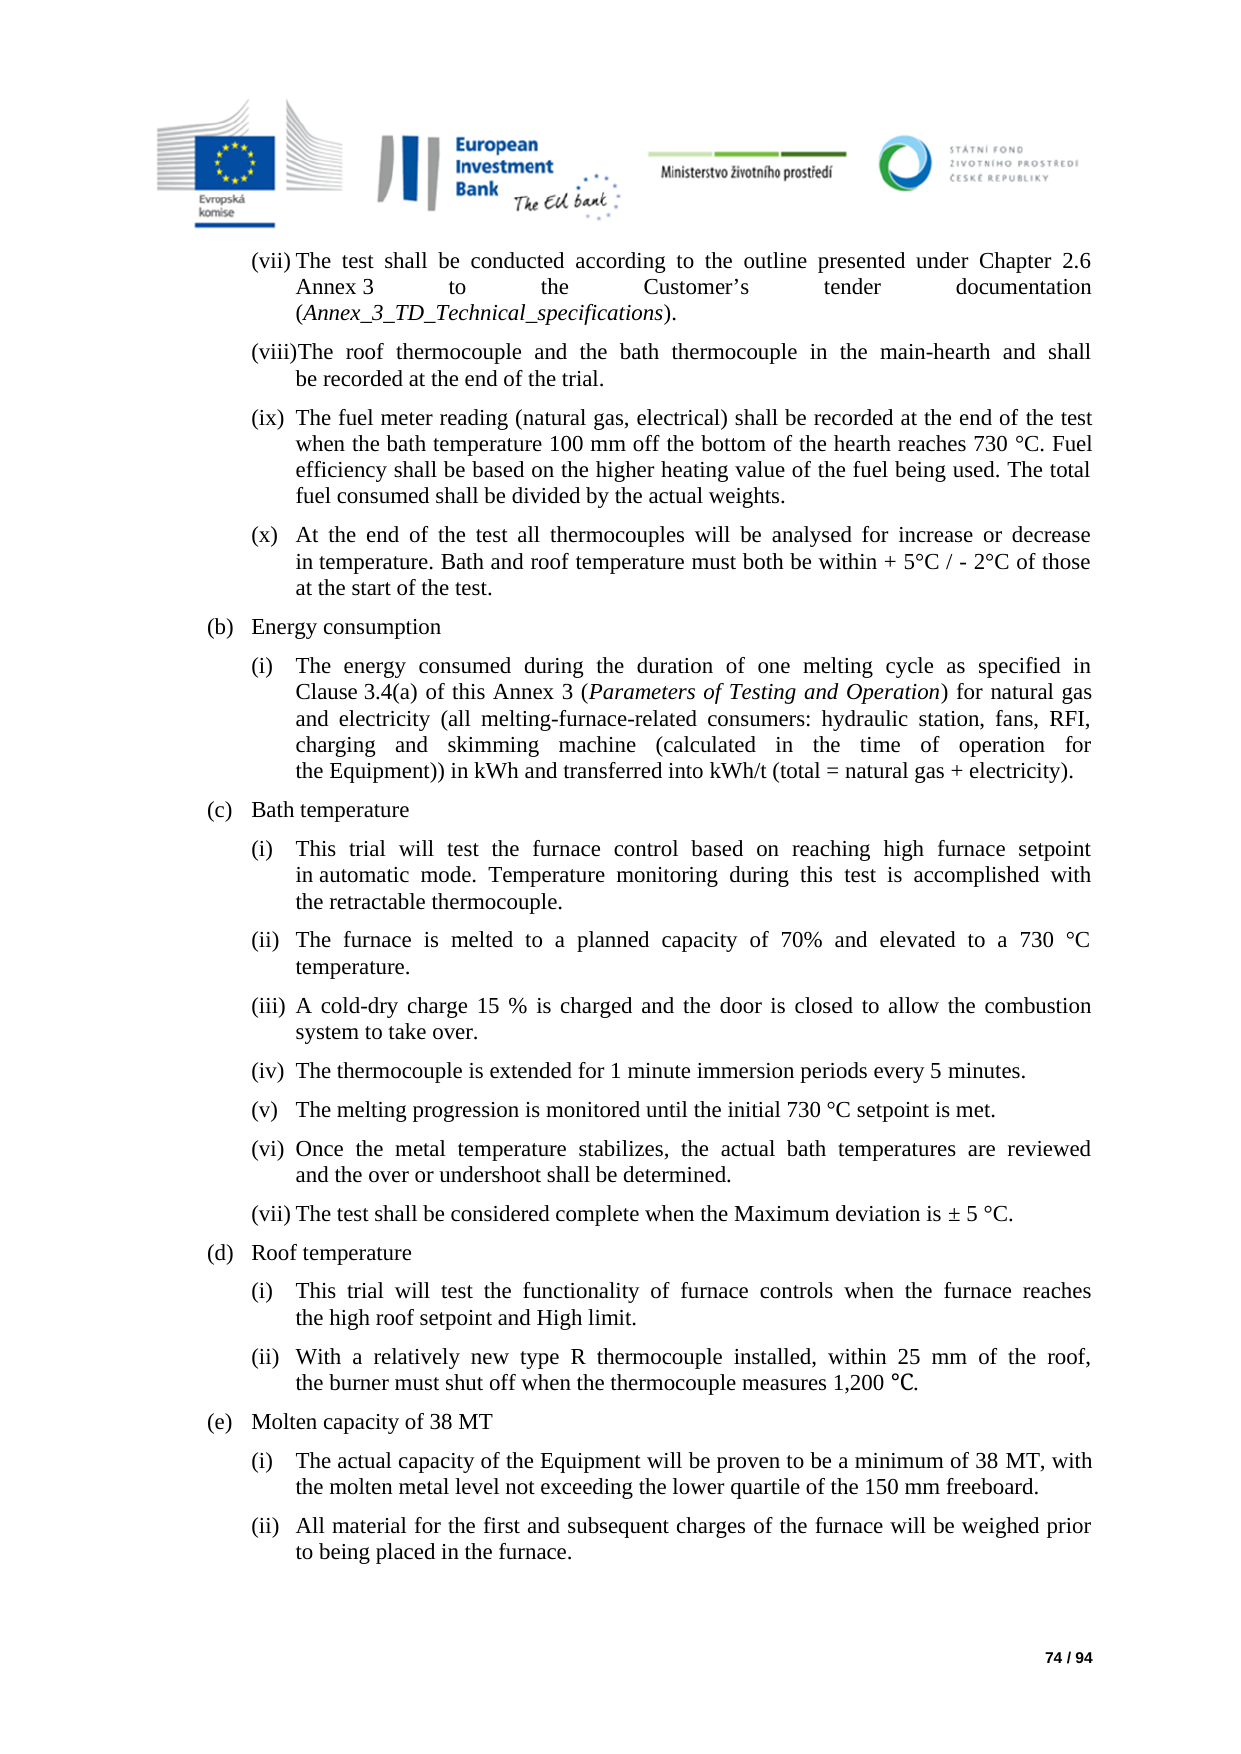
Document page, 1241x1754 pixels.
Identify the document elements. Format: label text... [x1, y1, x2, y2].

text Bath temperature [207, 796, 1092, 822]
text Roof temperature [207, 1239, 1092, 1265]
text At the end of the test all thermocouples will be analysed for increase or decrease in temperature. Bath and roof temperature must both be within + 5°C / - 2°C of those at the start of the test. [251, 521, 1092, 601]
text This trial will test the furnace control based on reaching high furnace setpoint in automatic mode. Temperature monitoring during this test is accomplished with the retractable thermocouple. [251, 835, 1092, 914]
picture [147, 87, 1093, 235]
text Energy consumption [207, 613, 1092, 639]
text With a relatively new type R thermocouple installed, within 25 mm of the roof, the burner must shut off when the thermocouple measures 1,200 ℃. [251, 1343, 1092, 1396]
text Molten capacity of 38 MT [207, 1408, 1092, 1434]
text A cold-dry charge 15 % is charged and the door is closed to allow the combustion system to take over. [251, 992, 1092, 1044]
text Once the metal temperature stabilizes, the actual bath temperatures are reviewed and the over or undershoot shall be determined. [251, 1135, 1092, 1187]
text The thermocouple is extended for 1 minute immersion periods every 5 minutes. [251, 1057, 1092, 1083]
text The test shall be conducted according to the outline presented under Chapter 2.6 Annex 3 to the Customer’s tender documentation (Annex_3_TD_Technical_specifications). [251, 247, 1092, 326]
text The furnace is melted to a planned capacity of 70% and elevated to a 730 °C temperature. [251, 927, 1092, 979]
text The roof thermocouple and the bath thermocouple in the main-hearth and shall be recorded at the end of the trial. [251, 338, 1092, 391]
text This trial will test the functionality of furnace controls when the furnace reaches the high roof setpoint and High limit. [251, 1278, 1092, 1330]
text The melting progression is monitored until the initial 730 °C setpoint is met. [251, 1096, 1092, 1122]
text The test shall be considered complete when the Maximum deviation is ± 5 °C. [251, 1200, 1092, 1226]
text The energy consumed during the duration of one melting cycle as specified in Clause 3.4(a) of this Annex 3 (Parameters of Testing and Operation) for natural gas and electricity (all melting-furnace-related consumers: hydraulic station, fans, RFI, charging and skimming machine (calculated in the time of operation for the Equipment)) in kWh and transferred into kWh/t (total = natural gas + electricity). [251, 652, 1092, 784]
text The fuel meter reading (natural gas, electrical) shall be recorded at the end of the test when the bath temperature 100 mm off the bottom of the hearth reaches 730 °C. Fuel efficiency shall be based on the higher heating value of the fuel being used. The total fuel consumed shall be divided by the actual weights. [251, 403, 1092, 509]
text All material for the first and subsequent charges of the furnace will be weighed prior to being placed in the furnace. [251, 1512, 1092, 1565]
text The actual capacity of the Equipment will be proven to be a minimum of 38 MT, with the molten metal level not exceeding the lower quartile of the 150 mm freeboard. [251, 1447, 1092, 1499]
